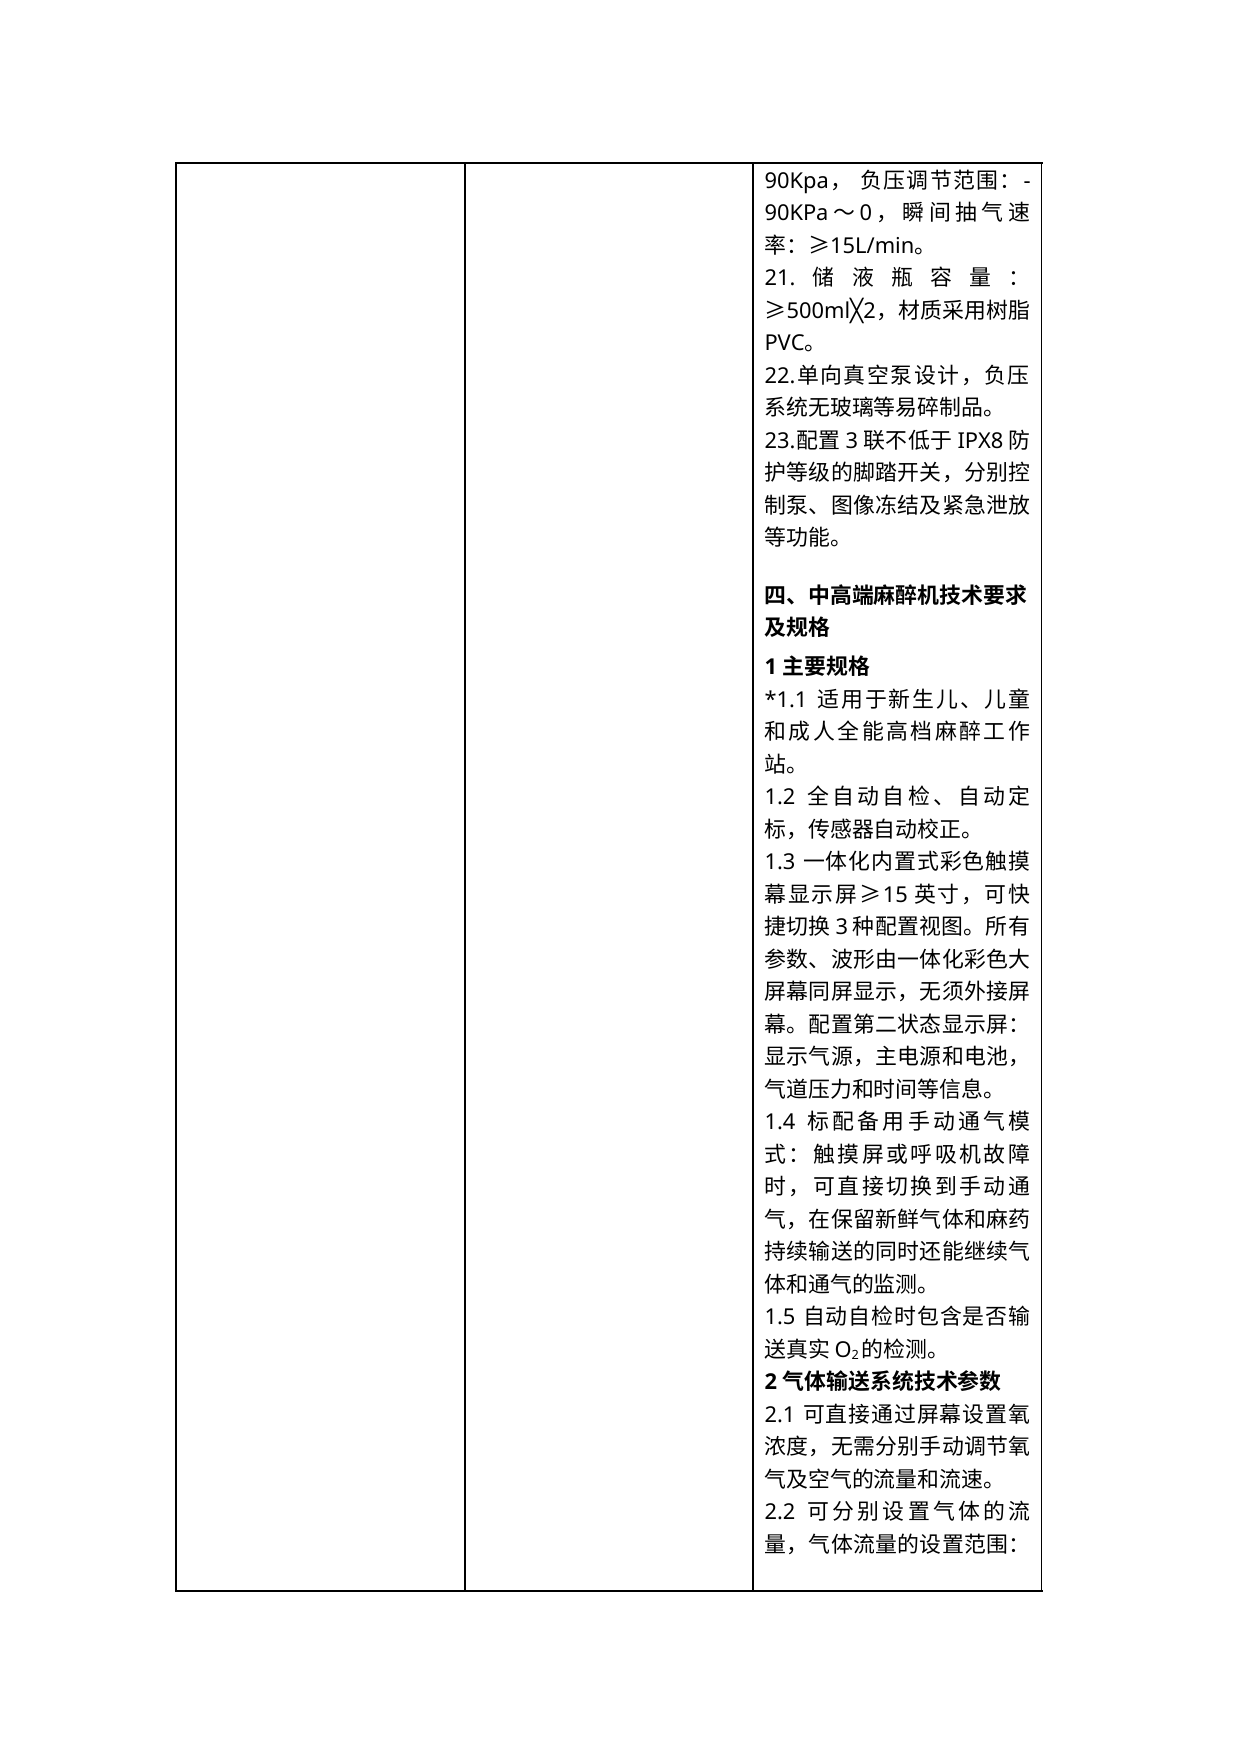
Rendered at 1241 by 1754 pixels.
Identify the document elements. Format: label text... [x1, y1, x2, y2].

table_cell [754, 164, 1041, 1590]
table_cell 1 [466, 164, 752, 1590]
table_cell [177, 164, 464, 1590]
